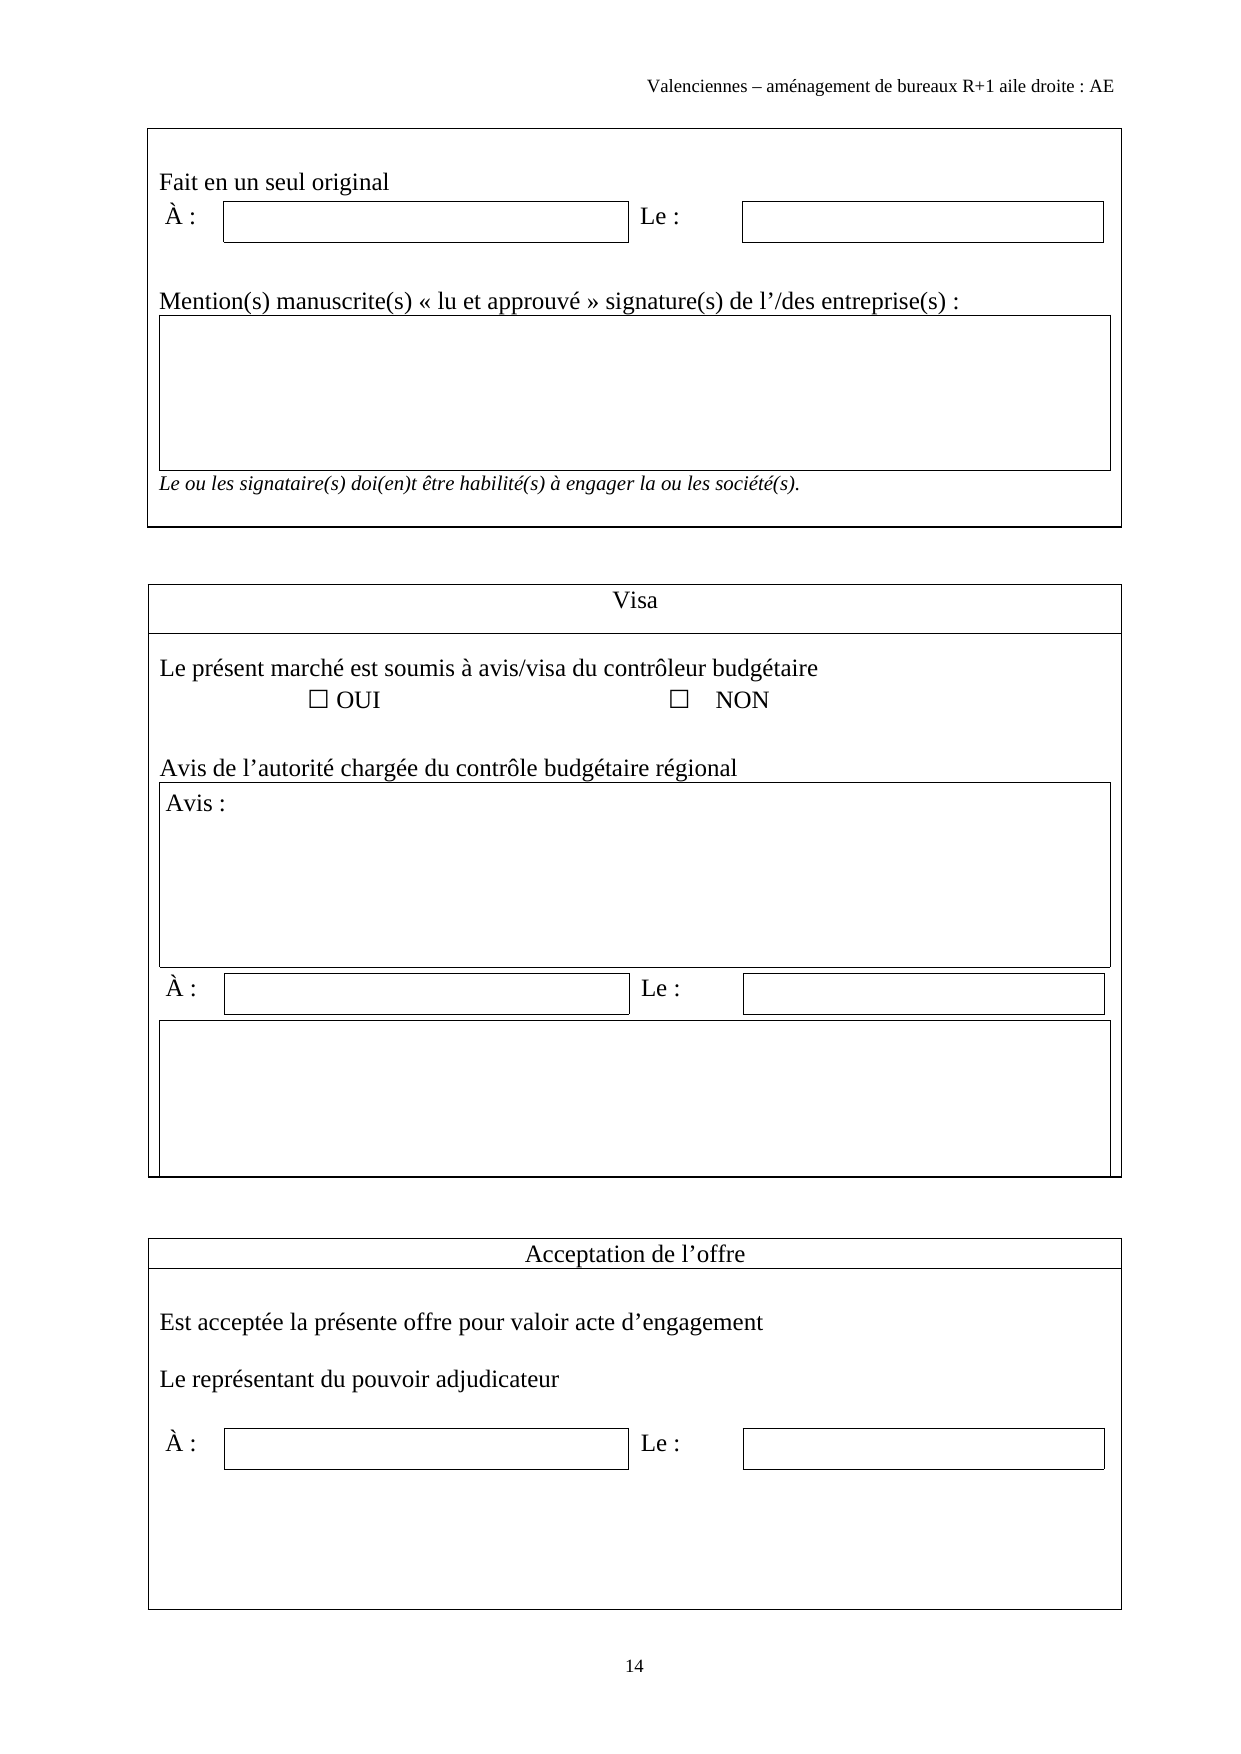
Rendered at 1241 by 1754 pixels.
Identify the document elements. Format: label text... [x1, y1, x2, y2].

table_header Acceptation de l’offre [149, 1239, 1121, 1268]
table_header Visa [149, 585, 1121, 633]
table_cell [149, 1269, 1121, 1609]
table_header Fait en un seul original Mention(s) manuscrite(s) « lu et approuvé » signature(s) de l’/des entreprise(s) : Le ou les signataire(s) doi(en)t être habilité(s) à engager la ou les société(s). [148, 129, 1121, 526]
table_cell Le présent marché est soumis à avis/visa du contrôleur budgétaire OUI NON Avis de l’autorité chargée du contrôle budgétaire régional [149, 634, 1121, 1176]
